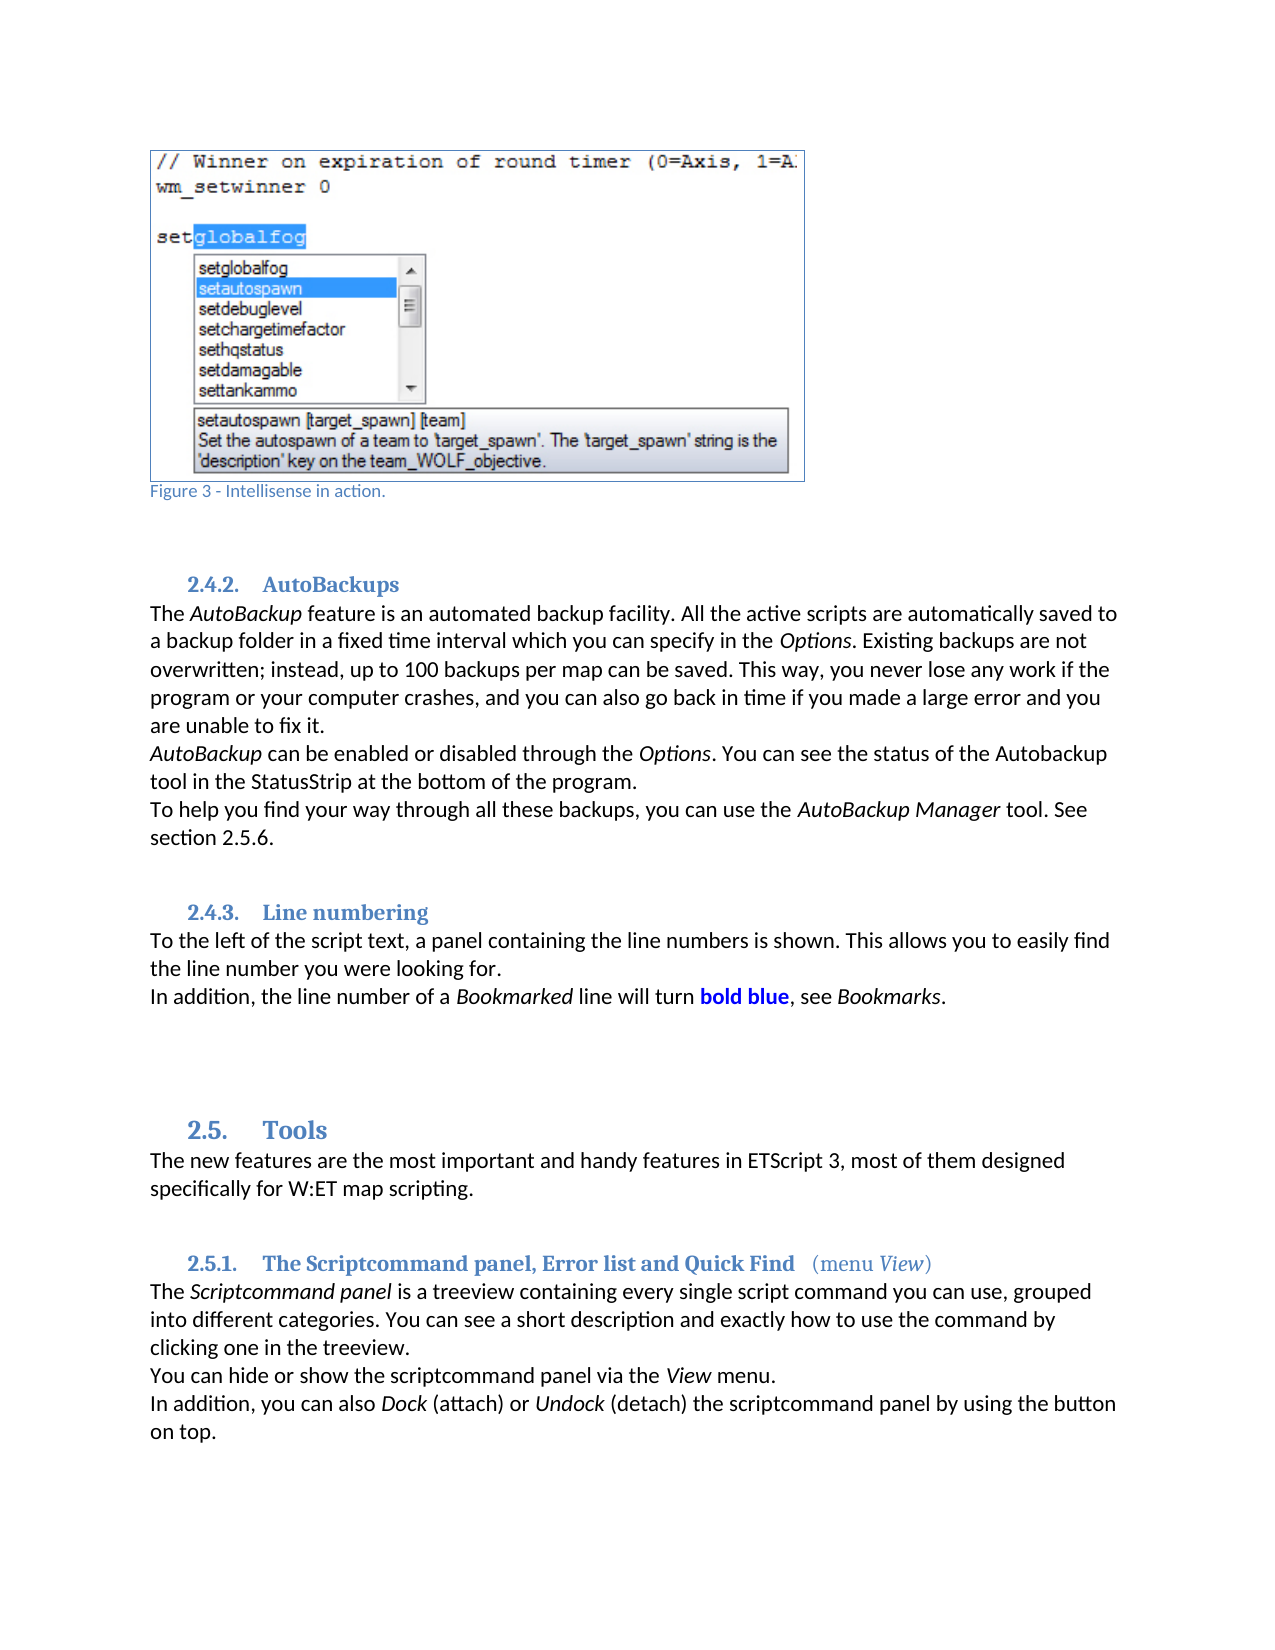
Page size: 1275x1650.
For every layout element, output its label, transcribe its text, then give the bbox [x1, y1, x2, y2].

text Figure 3 - Intellisense in action. [150, 480, 1125, 503]
subtitle AutoBackups [187, 572, 1125, 599]
text The Scriptcommand panel is a treeview containing every single script command you can use, grouped into different categories. You can see a short description and exactly how to use the command by clicking one in the treeview. [150, 1277, 1125, 1361]
picture [151, 151, 797, 480]
text To help you find your way through all these backups, you can use the AutoBackup Manager tool. See section 2.5.6. [150, 795, 1125, 851]
text The AutoBackup feature is an automated backup facility. All the active scripts are automatically saved to a backup folder in a fixed time interval which you can specify in the Options. Existing backups are not overwritten; instead, up to 100 backups per map can be saved. This way, you never lose any work if the program or your computer crashes, and you can also go back in time if you made a large error and you are unable to fix it. [150, 599, 1125, 739]
text In addition, you can also Dock (attach) or Undock (detach) the scriptcommand panel by using the button on top. [150, 1389, 1125, 1446]
text The new features are the most important and handy features in ETScript 3, most of them designed specifically for W:ET map scripting. [150, 1146, 1125, 1202]
subtitle The Scriptcommand panel, Error list and Quick Find (menu View) [187, 1251, 1125, 1277]
text In addition, the line number of a Bookmarked line will turn bold blue, see Bookmarks. [150, 982, 1125, 1010]
subtitle Tools [187, 1115, 1125, 1146]
text AutoBackup can be enabled or disabled through the Options. You can see the status of the Autobackup tool in the StatusStrip at the bottom of the program. [150, 739, 1125, 795]
text To the left of the script text, a panel containing the line numbers is shown. This allows you to easily find the line number you were looking for. [150, 926, 1125, 982]
subtitle Line numbering [187, 900, 1125, 926]
text You can hide or show the scriptcommand panel via the View menu. [150, 1361, 1125, 1389]
